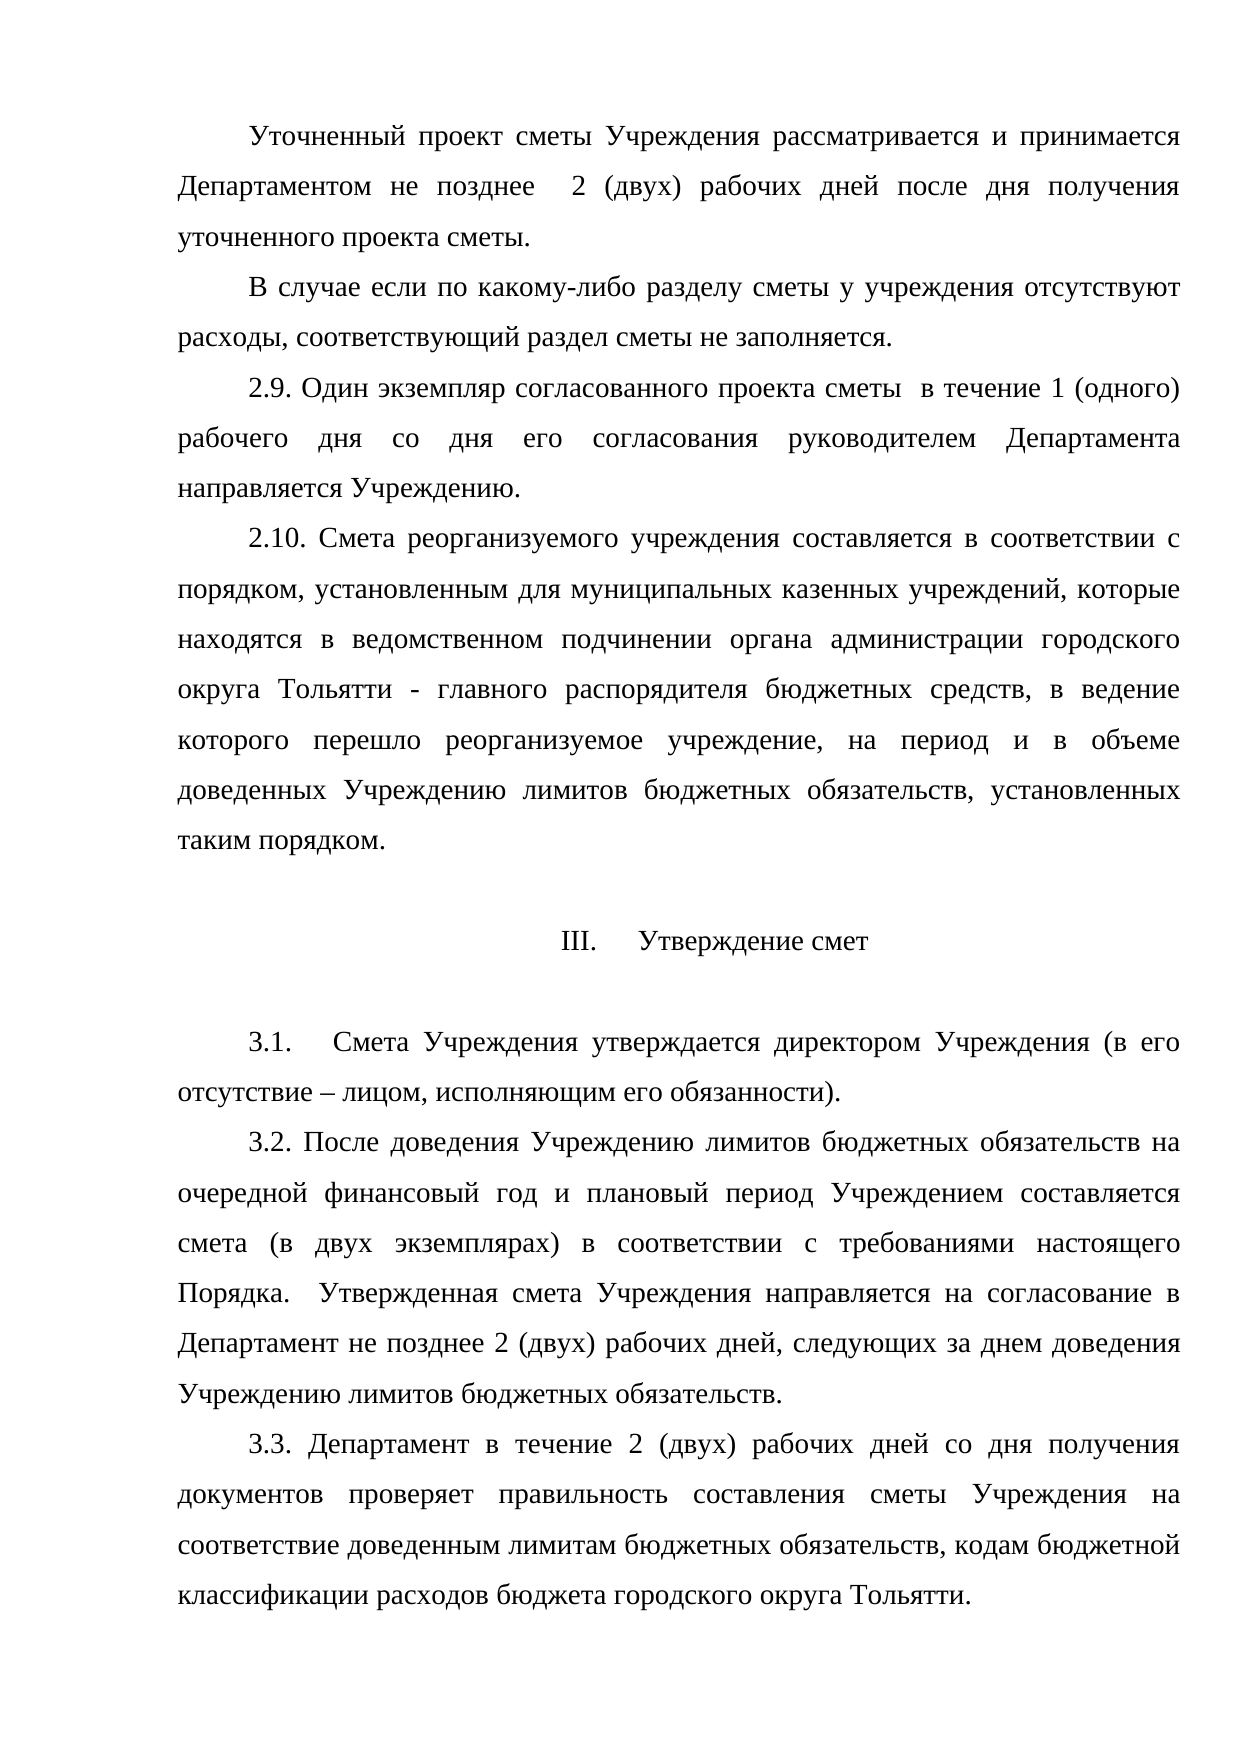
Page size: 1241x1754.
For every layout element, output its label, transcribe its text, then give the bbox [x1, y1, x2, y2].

text 3.1. Смета Учреждения утверждается директором Учреждения (в его отсутствие – лицом, исполняющим его обязанности). [177, 1024, 1181, 1108]
text 2.9. Один экземпляр согласованного проекта сметы в течение 1 (одного) рабочего дня со дня его согласования руководителем Департамента направляется Учреждению. [177, 370, 1181, 504]
text В случае если по какому-либо разделу сметы у учреждения отсутствуют расходы, соответствующий раздел сметы не заполняется. [177, 269, 1181, 353]
list Утверждение смет [177, 923, 1181, 957]
text 3.3. Департамент в течение 2 (двух) рабочих дней со дня получения документов проверяет правильность составления сметы Учреждения на соответствие доведенным лимитам бюджетных обязательств, кодам бюджетной классификации расходов бюджета городского округа Тольятти. [177, 1426, 1181, 1611]
text Уточненный проект сметы Учреждения рассматривается и принимается Департаментом не позднее 2 (двух) рабочих дней после дня получения уточненного проекта сметы. [177, 118, 1181, 252]
text 2.10. Смета реорганизуемого учреждения составляется в соответствии с порядком, установленным для муниципальных казенных учреждений, которые находятся в ведомственном подчинении органа администрации городского округа Тольятти - главного распорядителя бюджетных средств, в ведение которого перешло реорганизуемое учреждение, на период и в объеме доведенных Учреждению лимитов бюджетных обязательств, установленных таким порядком. [177, 521, 1181, 856]
text 3.2. После доведения Учреждению лимитов бюджетных обязательств на очередной финансовый год и плановый период Учреждением составляется смета (в двух экземплярах) в соответствии с требованиями настоящего Порядка. Утвержденная смета Учреждения направляется на согласование в Департамент не позднее 2 (двух) рабочих дней, следующих за днем доведения Учреждению лимитов бюджетных обязательств. [177, 1124, 1181, 1409]
